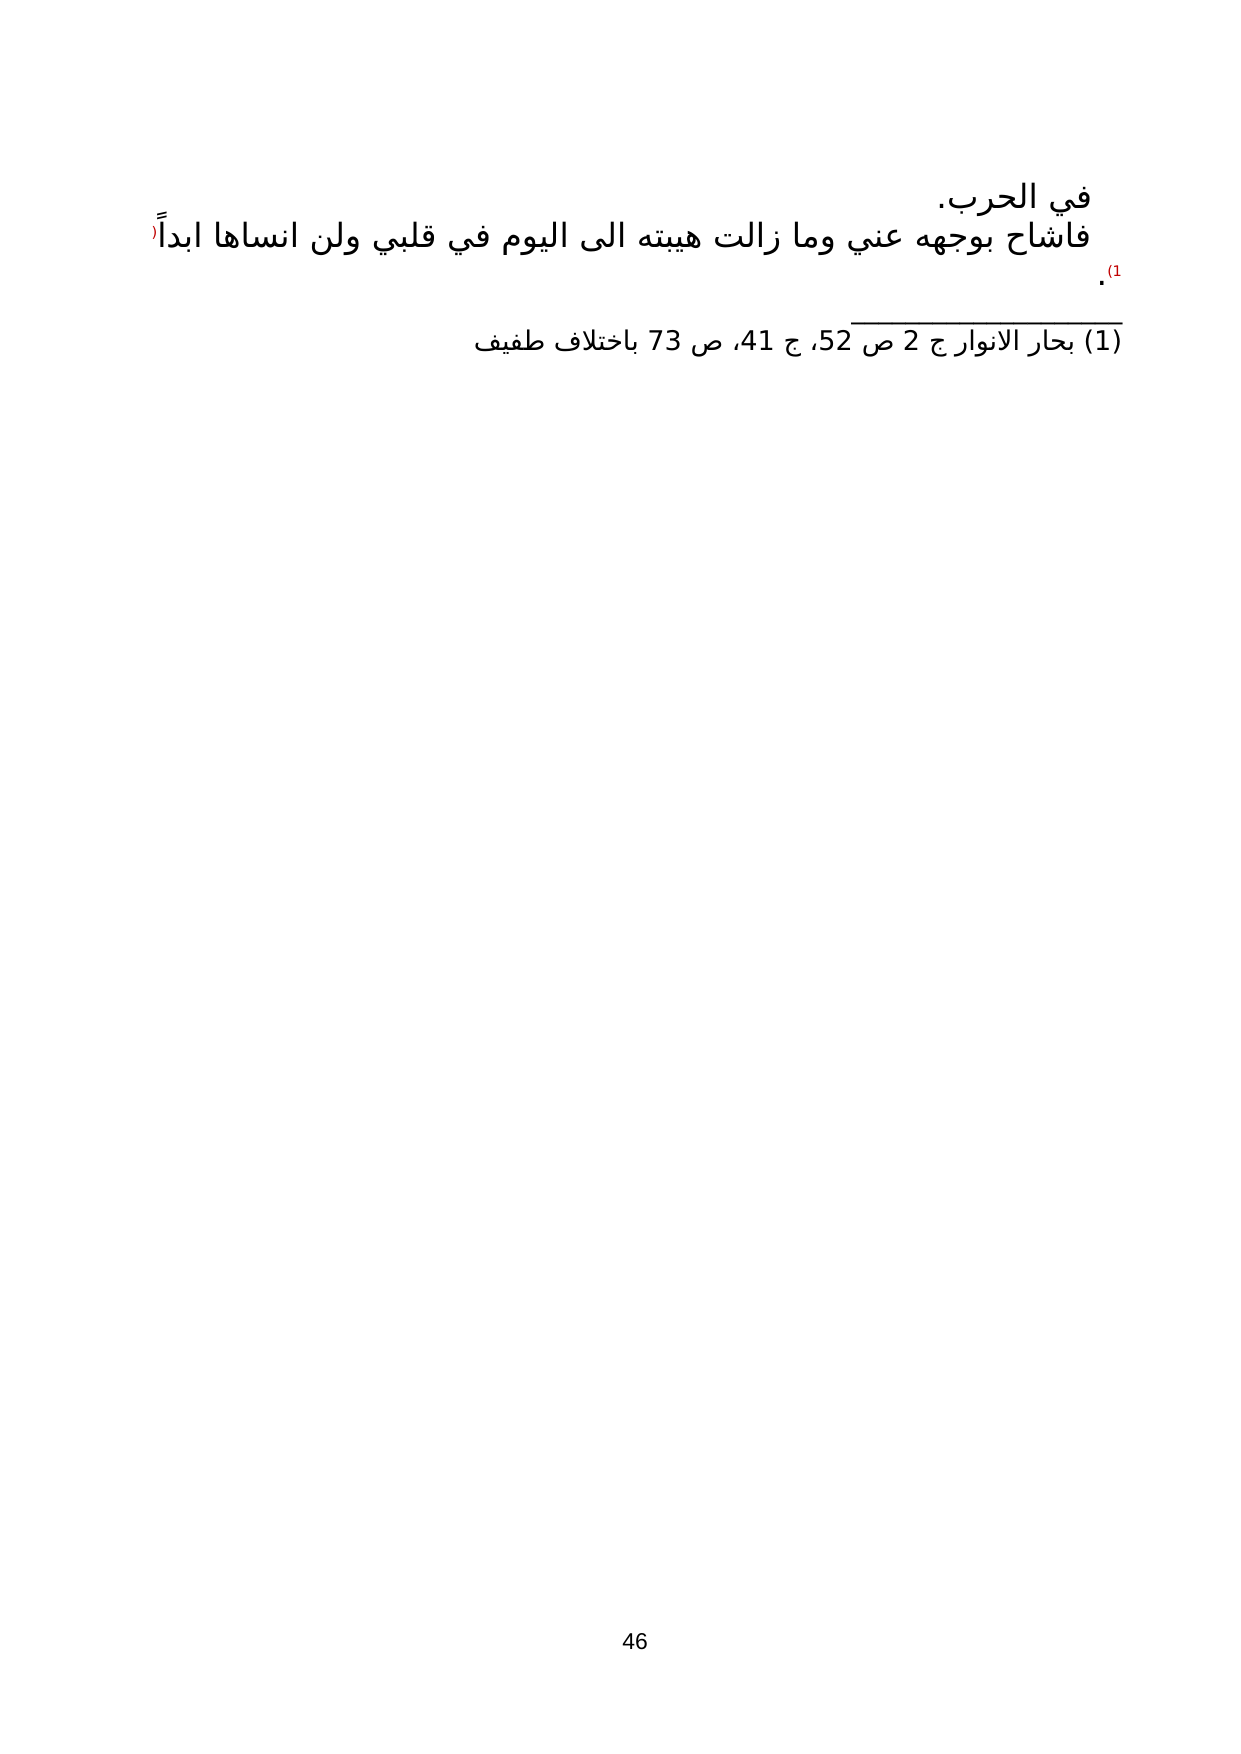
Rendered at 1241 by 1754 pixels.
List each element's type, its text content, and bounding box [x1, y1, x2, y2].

text ____________________ [148, 294, 1122, 325]
text فاشاح بوجهه عني وما زالت هيبته الى اليوم في قلبي ولن انساها ابداً(1). [148, 216, 1122, 294]
text في الحرب. [148, 177, 1122, 216]
text (1) بحار الانوار ج 2 ص 52، ج 41، ص 73 باختلاف طفيف [148, 325, 1122, 357]
